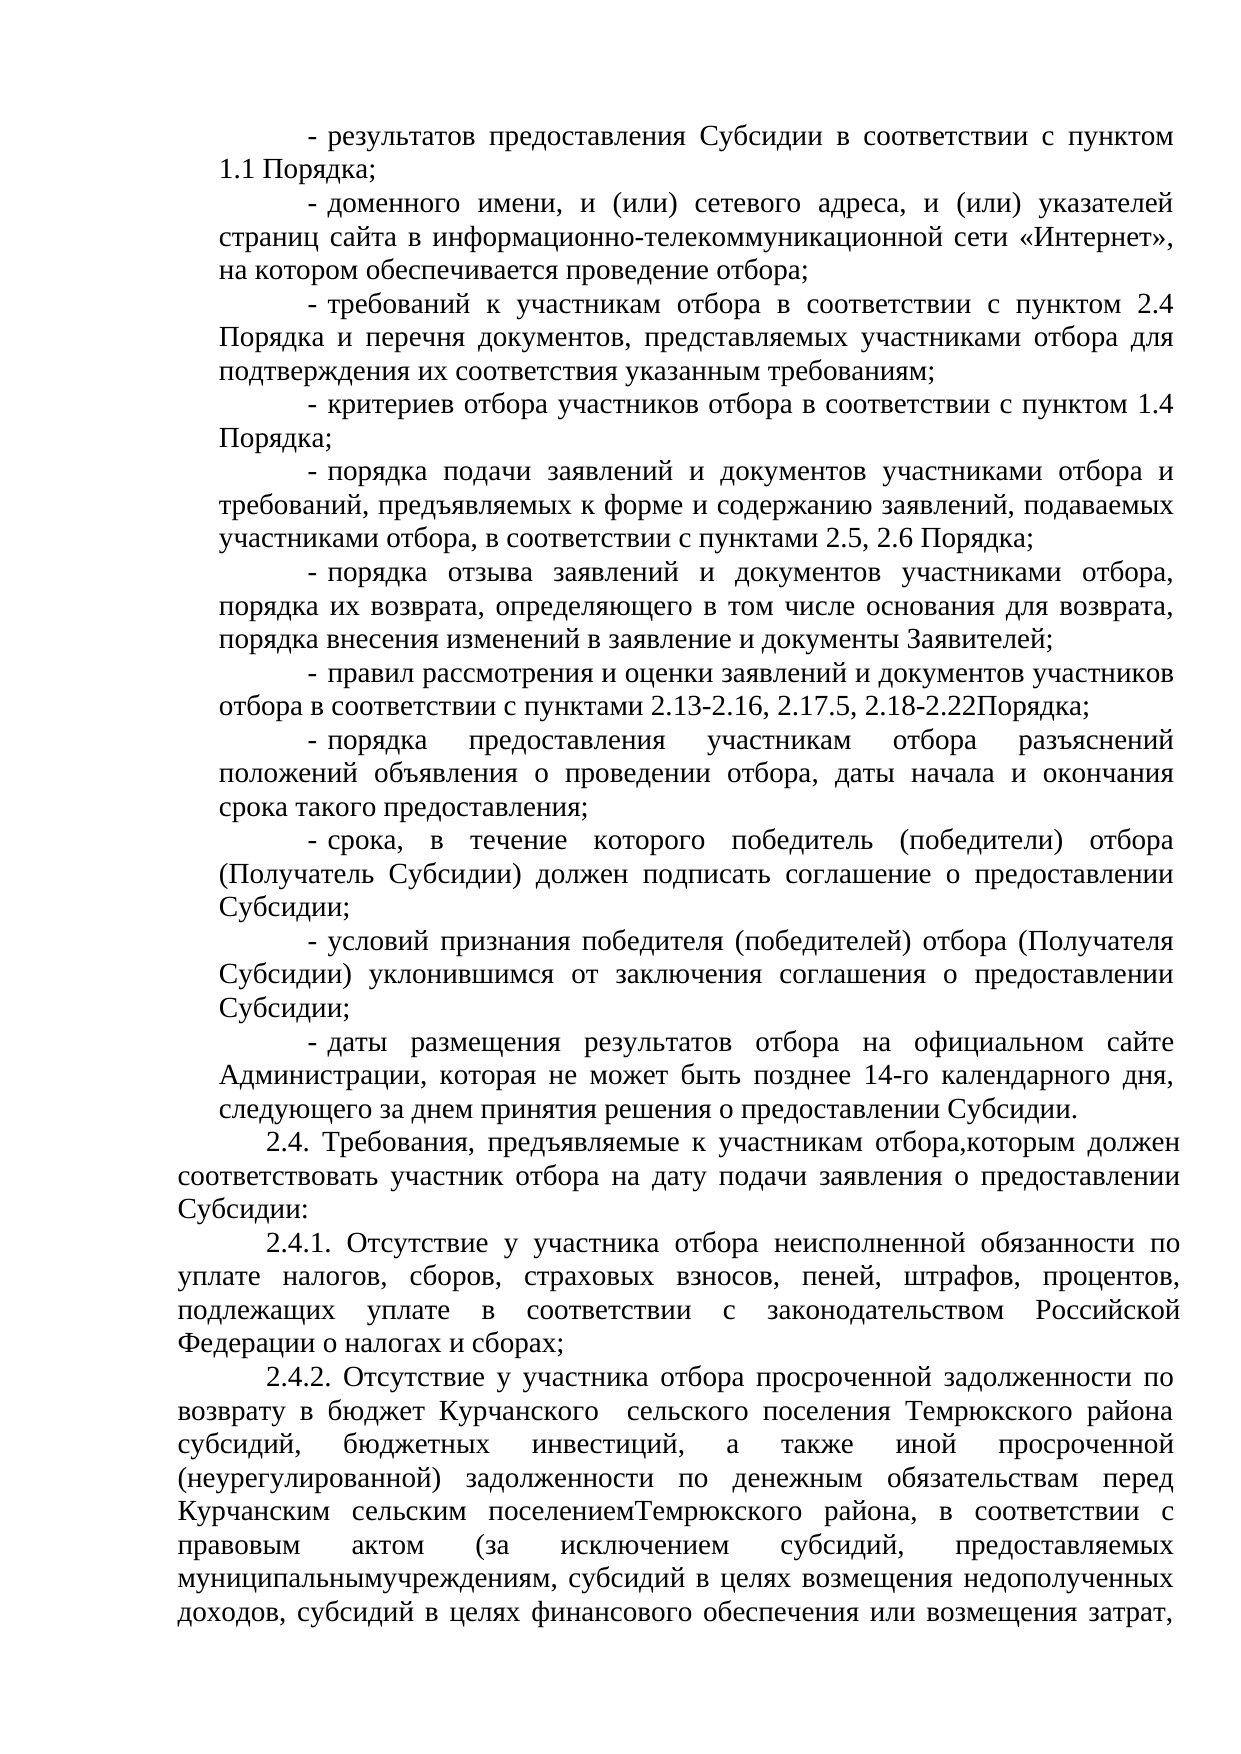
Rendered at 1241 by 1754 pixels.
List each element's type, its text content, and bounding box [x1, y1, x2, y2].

list порядка отзыва заявлений и документов участниками отбора, порядка их возврата, определяющего в том числе основания для возврата, порядка внесения изменений в заявление и документы Заявителей; [219, 554, 1174, 655]
list доменного имени, и (или) сетевого адреса, и (или) указателей страниц сайта в информационно-телекоммуникационной сети «Интернет», на котором обеспечивается проведение отбора; [219, 185, 1174, 286]
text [177, 1359, 1174, 1627]
list порядка подачи заявлений и документов участниками отбора и требований, предъявляемых к форме и содержанию заявлений, подаваемых участниками отбора, в соответствии с пунктами 2.5, 2.6 Порядка; [219, 453, 1174, 554]
list срока, в течение которого победитель (победители) отбора (Получатель Субсидии) должен подписать соглашение о предоставлении Субсидии; [219, 822, 1174, 923]
list результатов предоставления Субсидии в соответствии с пунктом 1.1 Порядка; [219, 118, 1174, 185]
text 2.4.1. Отсутствие у участника отбора неисполненной обязанности по уплате налогов, сборов, страховых взносов, пеней, штрафов, процентов, подлежащих уплате в соответствии с законодательством Российской Федерации о налогах и сборах; [177, 1225, 1181, 1359]
list порядка предоставления участникам отбора разъяснений положений объявления о проведении отбора, даты начала и окончания срока такого предоставления; [219, 722, 1174, 822]
list даты размещения результатов отбора на официальном сайте Администрации, которая не может быть позднее 14-го календарного дня, следующего за днем принятия решения о предоставлении Субсидии. [219, 1024, 1174, 1124]
list правил рассмотрения и оценки заявлений и документов участников отбора в соответствии с пунктами 2.13-2.16, 2.17.5, 2.18-2.22Порядка; [219, 655, 1174, 722]
list условий признания победителя (победителей) отбора (Получателя Субсидии) уклонившимся от заключения соглашения о предоставлении Субсидии; [219, 923, 1174, 1024]
text 2.4. Требования, предъявляемые к участникам отбора,которым должен соответствовать участник отбора на дату подачи заявления о предоставлении Субсидии: [177, 1124, 1181, 1225]
list критериев отбора участников отбора в соответствии с пунктом 1.4 Порядка; [219, 386, 1174, 453]
list требований к участникам отбора в соответствии с пунктом 2.4 Порядка и перечня документов, представляемых участниками отбора для подтверждения их соответствия указанным требованиям; [219, 286, 1174, 386]
